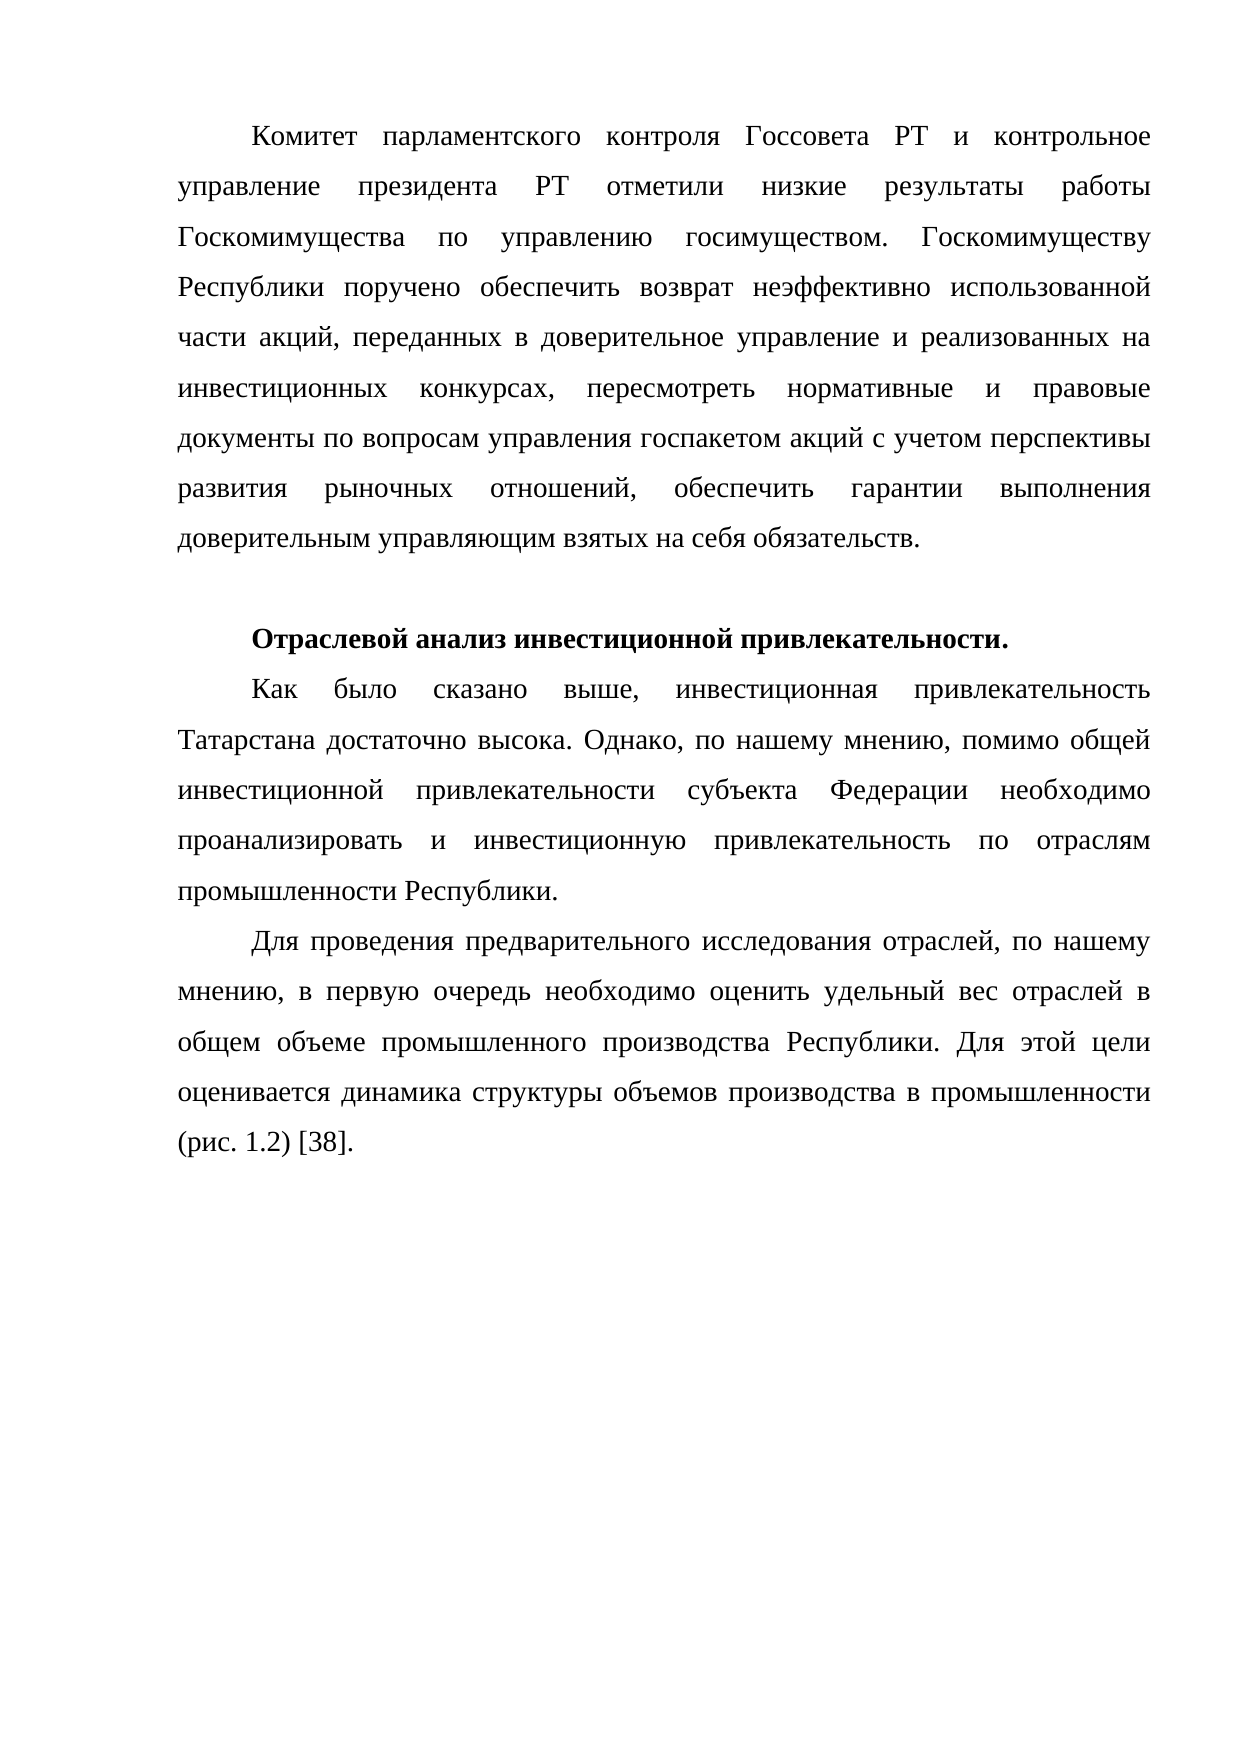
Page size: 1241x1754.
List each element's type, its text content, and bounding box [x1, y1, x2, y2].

text Как было сказано выше, инвестиционная привлекательность Татарстана достаточно высока. Однако, по нашему мнению, помимо общей инвестиционной привлекательности субъекта Федерации необходимо проанализировать и инвестиционную привлекательность по отраслям промышленности Республики. [177, 672, 1152, 906]
subtitle Отраслевой анализ инвестиционной привлекательности. [177, 621, 1152, 655]
text Для проведения предварительного исследования отраслей, по нашему мнению, в первую очередь необходимо оценить удельный вес отраслей в общем объеме промышленного производства Республики. Для этой цели оценивается динамика структуры объемов производства в промышленности (рис. 1.2) [38]. [177, 923, 1152, 1158]
text Комитет парламентского контроля Госсовета РТ и контрольное управление президента РТ отметили низкие результаты работы Госкомимущества по управлению госимуществом. Госкомимуществу Республики поручено обеспечить возврат неэффективно использованной части акций, переданных в доверительное управление и реализованных на инвестиционных конкурсах, пересмотреть нормативные и правовые документы по вопросам управления госпакетом акций с учетом перспективы развития рыночных отношений, обеспечить гарантии выполнения доверительным управляющим взятых на себя обязательств. [177, 118, 1152, 554]
